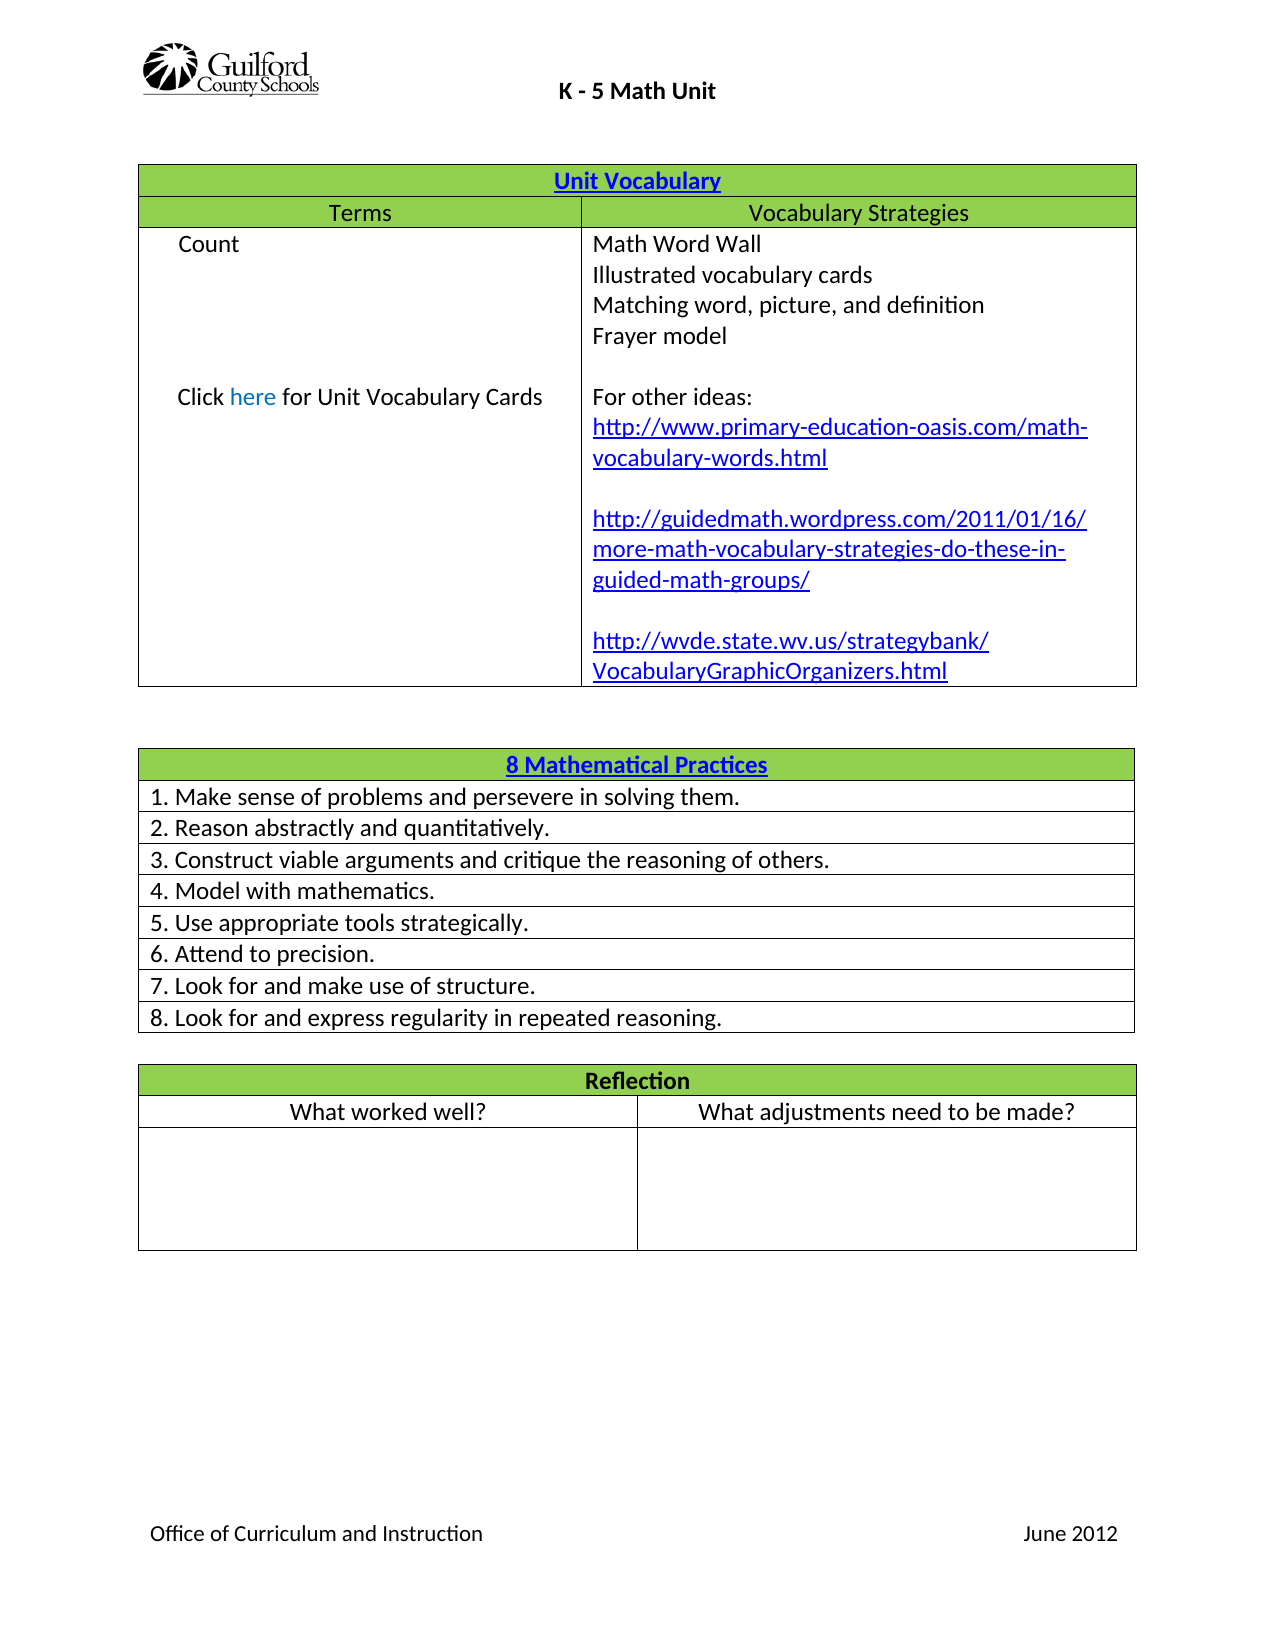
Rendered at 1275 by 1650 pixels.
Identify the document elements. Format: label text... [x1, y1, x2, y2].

table_cell 2. Reason abstractly and quantitatively. [139, 812, 1134, 843]
table_cell 7. Look for and make use of structure. [139, 970, 1134, 1001]
table_header Reflection [139, 1065, 1136, 1095]
table_cell 8. Look for and express regularity in repeated reasoning. [139, 1002, 1134, 1032]
table_header 8 Mathematical Practices [139, 749, 1134, 780]
table_cell Terms [139, 197, 581, 227]
table_cell 3. Construct viable arguments and critique the reasoning of others. [139, 844, 1134, 874]
table_cell 6. Attend to precision. [139, 939, 1134, 969]
table_cell Vocabulary Strategies [582, 197, 1136, 227]
table_header Unit Vocabulary [139, 165, 1136, 196]
table_cell 5. Use appropriate tools strategically. [139, 907, 1134, 937]
table_cell Count Click here for Unit Vocabulary Cards [139, 228, 581, 686]
table_cell Math Word Wall Illustrated vocabulary cards Matching word, picture, and definition Frayer model For other ideas: http://www.primary-education-oasis.com/math-vocabulary-words.html http://guidedmath.wordpress.com/2011/01/16/more-math-vocabulary-strategies-do-these-in-guided-math-groups/ http://wvde.state.wv.us/strategybank/VocabularyGraphicOrganizers.html [582, 228, 1136, 686]
table_cell 4. Model with mathematics. [139, 875, 1134, 906]
table_cell [139, 1128, 637, 1250]
table_cell 1. Make sense of problems and persevere in solving them. [139, 781, 1134, 811]
table_cell What adjustments need to be made? [638, 1096, 1136, 1127]
picture [138, 38, 322, 100]
table_cell What worked well? [139, 1096, 637, 1127]
table_cell [638, 1128, 1136, 1250]
